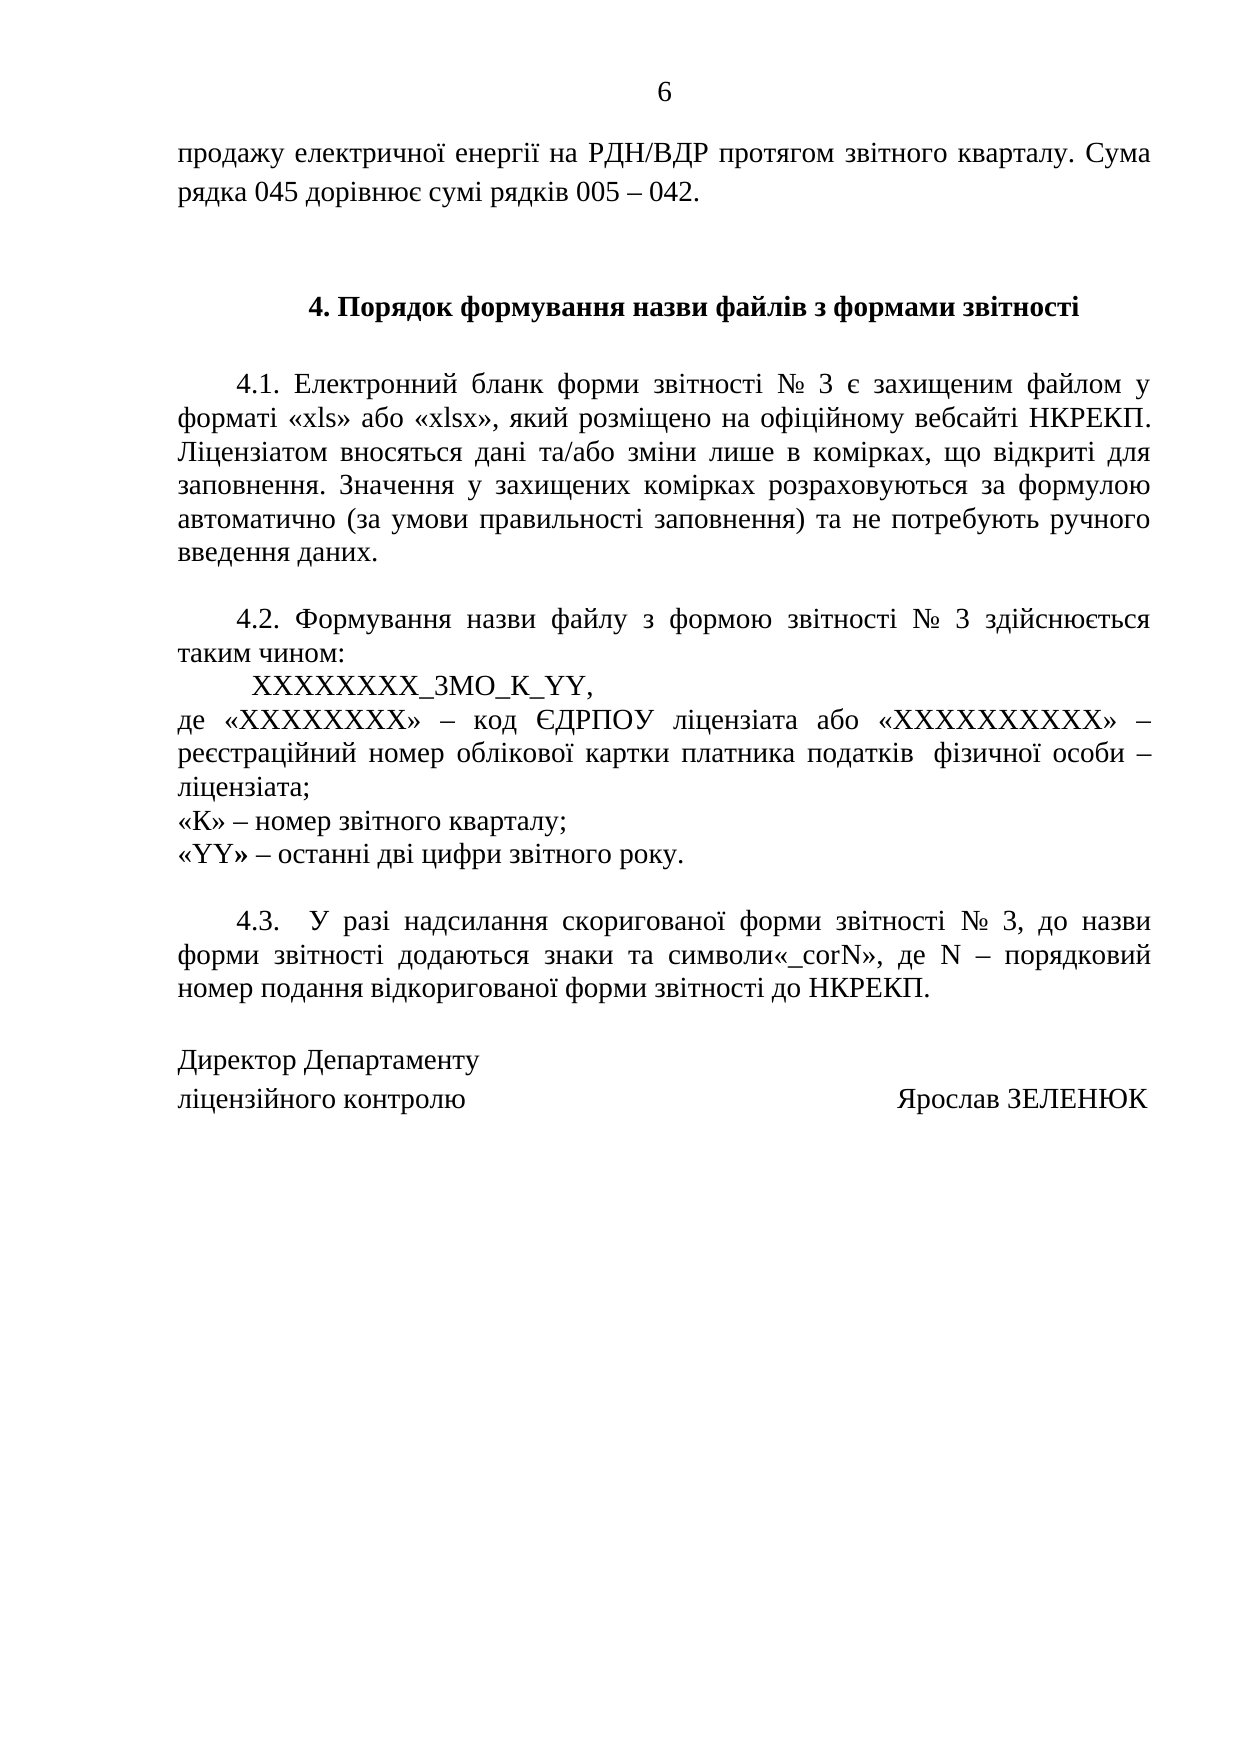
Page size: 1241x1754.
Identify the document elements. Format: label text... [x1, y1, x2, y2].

text ХХХХХХХХ_3МО_К_YY, [177, 668, 1152, 702]
text 4. Порядок формування назви файлів з формами звітності [177, 289, 1152, 323]
text де «ХХХХХХХХ» – код ЄДРПОУ ліцензіата або «ХХХХХХХХХХ» – реєстраційний номер облікової картки платника податків фізичної особи – ліцензіата; [177, 702, 1152, 803]
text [177, 135, 1152, 207]
text «К» – номер звітного кварталу; [177, 803, 1152, 836]
text Директор Департаменту [177, 1042, 1152, 1076]
text 4.3. У разі надсилання скоригованої форми звітності № 3, до назви форми звітності додаються знаки та символи«_corN», де N – порядковий номер подання відкоригованої форми звітності до НКРЕКП. [177, 903, 1152, 1004]
text 4.2. Формування назви файлу з формою звітності № 3 здійснюється таким чином: [177, 601, 1152, 668]
text ліцензійного контролю Ярослав ЗЕЛЕНЮК [177, 1081, 1152, 1114]
text «YY» – останні дві цифри звітного року. [177, 836, 1152, 870]
text 4.1. Електронний бланк форми звітності № 3 є захищеним файлом у форматі «xls» або «xlsx», який розміщено на офіційному вебсайті НКРЕКП. Ліцензіатом вносяться дані та/або зміни лише в комірках, що відкриті для заповнення. Значення у захищених комірках розраховуються за формулою автоматично (за умови правильності заповнення) та не потребують ручного введення даних. [177, 367, 1152, 568]
